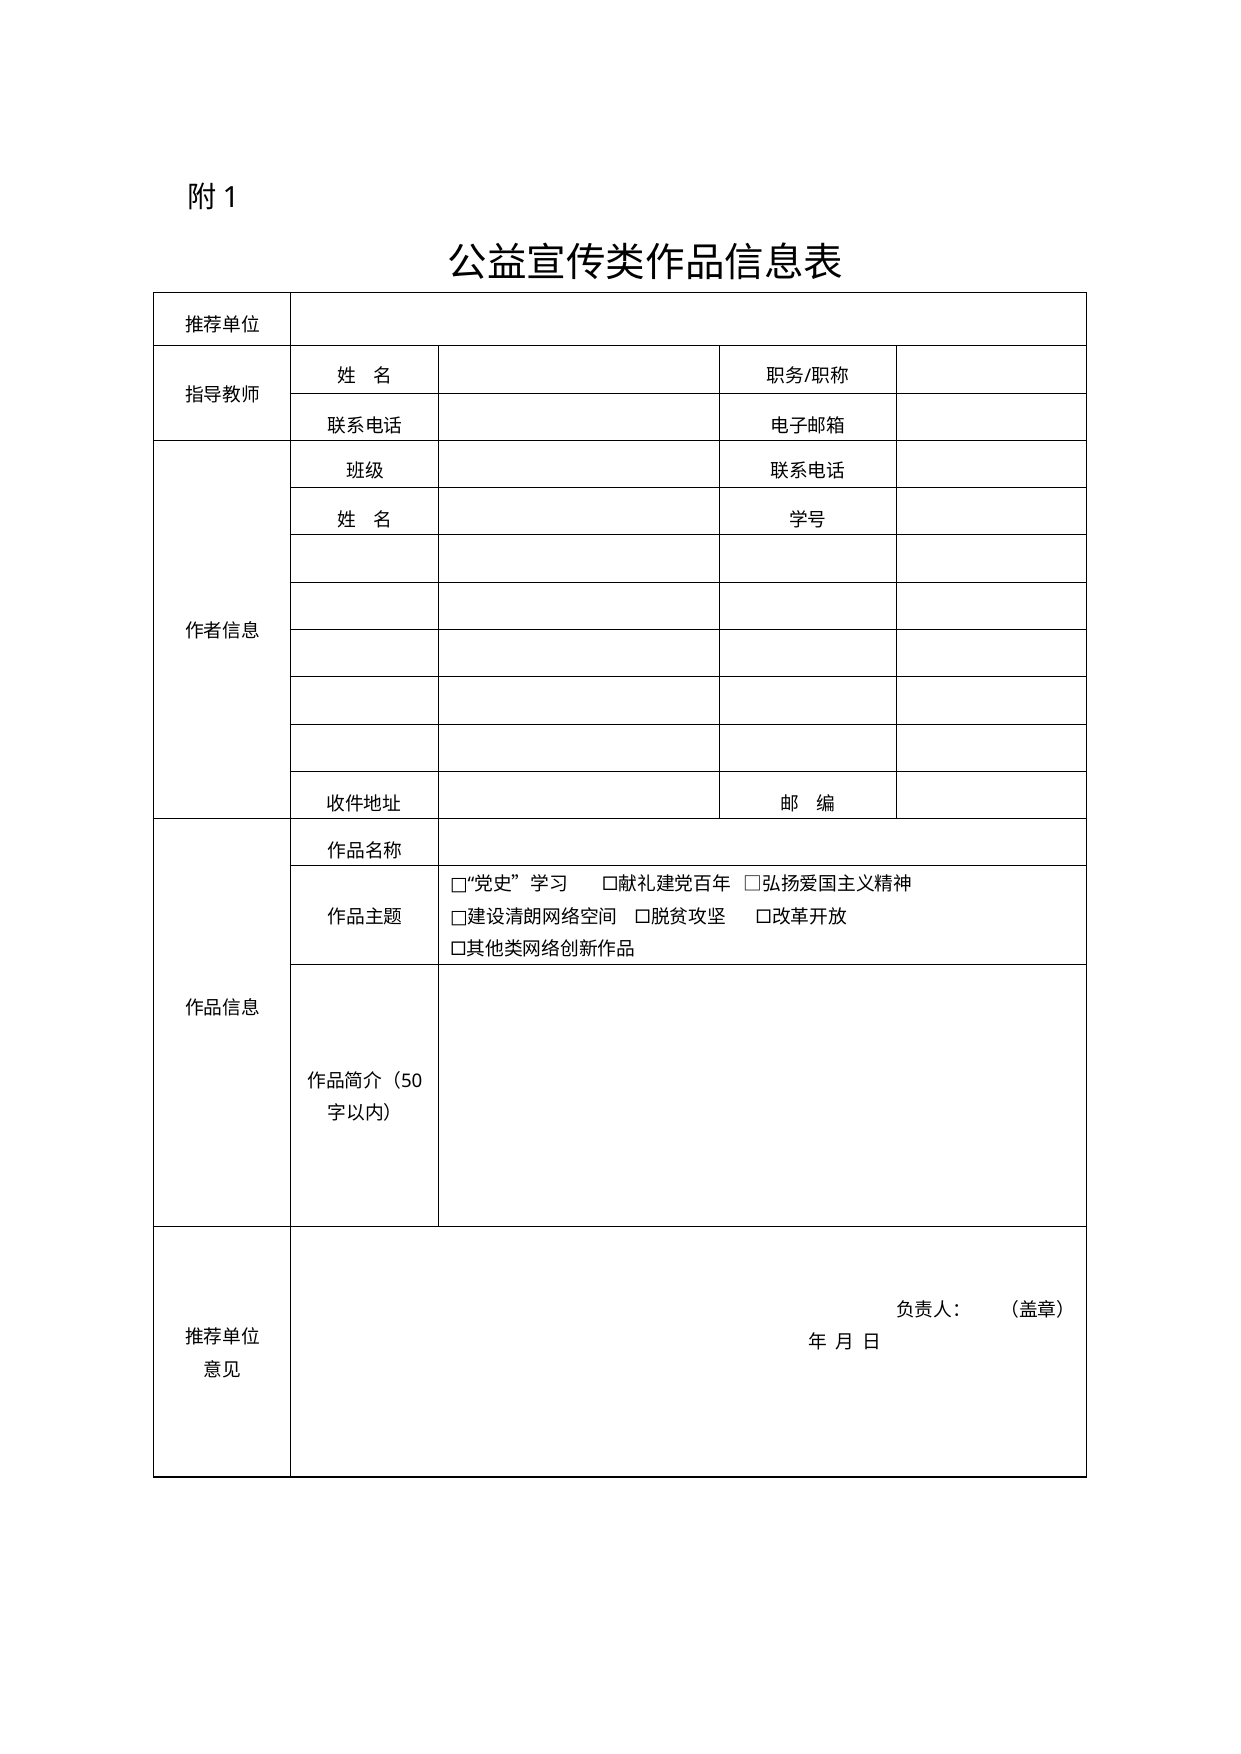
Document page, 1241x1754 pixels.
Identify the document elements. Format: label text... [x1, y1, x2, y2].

table_cell 联系电话 [720, 441, 896, 487]
table_cell 姓 名 [291, 346, 438, 392]
table_cell □“党史”学习 献礼建党百年 □弘扬爱国主义精神 □建设清朗网络空间 脱贫攻坚 改革开放 其他类网络创新作品 [439, 866, 1086, 964]
table_cell 作品简介（50字以内） [291, 965, 438, 1226]
table_cell 职务/职称 [720, 346, 896, 392]
table_header 推荐单位 [154, 293, 290, 345]
table_cell [897, 725, 1086, 771]
table_cell [439, 725, 719, 771]
table_cell [291, 677, 438, 723]
table_header [291, 293, 1086, 345]
table_cell 作品主题 [291, 866, 438, 964]
table_cell 收件地址 [291, 772, 438, 818]
table_cell [897, 394, 1086, 440]
text 附1 [187, 162, 1053, 227]
table_cell 指导教师 [154, 346, 290, 440]
table_cell [439, 583, 719, 629]
table_cell [439, 394, 719, 440]
table_cell 邮 编 [720, 772, 896, 818]
table_cell 班级 [291, 441, 438, 487]
table_cell [897, 677, 1086, 723]
table_cell [439, 441, 719, 487]
table_cell [439, 772, 719, 818]
table_cell [897, 630, 1086, 676]
table_cell [897, 772, 1086, 818]
table_cell [897, 346, 1086, 392]
table_cell 作品信息 [154, 819, 290, 1226]
table_cell 姓 名 [291, 488, 438, 534]
table_cell [439, 819, 1086, 865]
table_cell [291, 583, 438, 629]
table_cell [720, 725, 896, 771]
table_cell 作者信息 [154, 441, 290, 818]
table_cell 作品名称 [291, 819, 438, 865]
table_cell [291, 630, 438, 676]
table_cell [897, 441, 1086, 487]
text 公益宣传类作品信息表 [187, 227, 1053, 292]
table_cell [291, 535, 438, 582]
table_cell 电子邮箱 [720, 394, 896, 440]
table_cell [439, 677, 719, 723]
table_cell [291, 725, 438, 771]
table_cell [897, 583, 1086, 629]
table_cell [439, 346, 719, 392]
table_cell 推荐单位 意见 [154, 1227, 290, 1476]
table_cell [439, 535, 719, 582]
table_cell [897, 488, 1086, 534]
table_cell [439, 630, 719, 676]
table_cell [720, 677, 896, 723]
table_cell 联系电话 [291, 394, 438, 440]
table_cell [720, 583, 896, 629]
table_cell [720, 535, 896, 582]
table_cell [439, 488, 719, 534]
table_cell 学号 [720, 488, 896, 534]
table_cell 负责人： （盖章） 年 月 日 [291, 1227, 1086, 1476]
table_cell [720, 630, 896, 676]
table_cell [897, 535, 1086, 582]
table_cell [439, 965, 1086, 1226]
